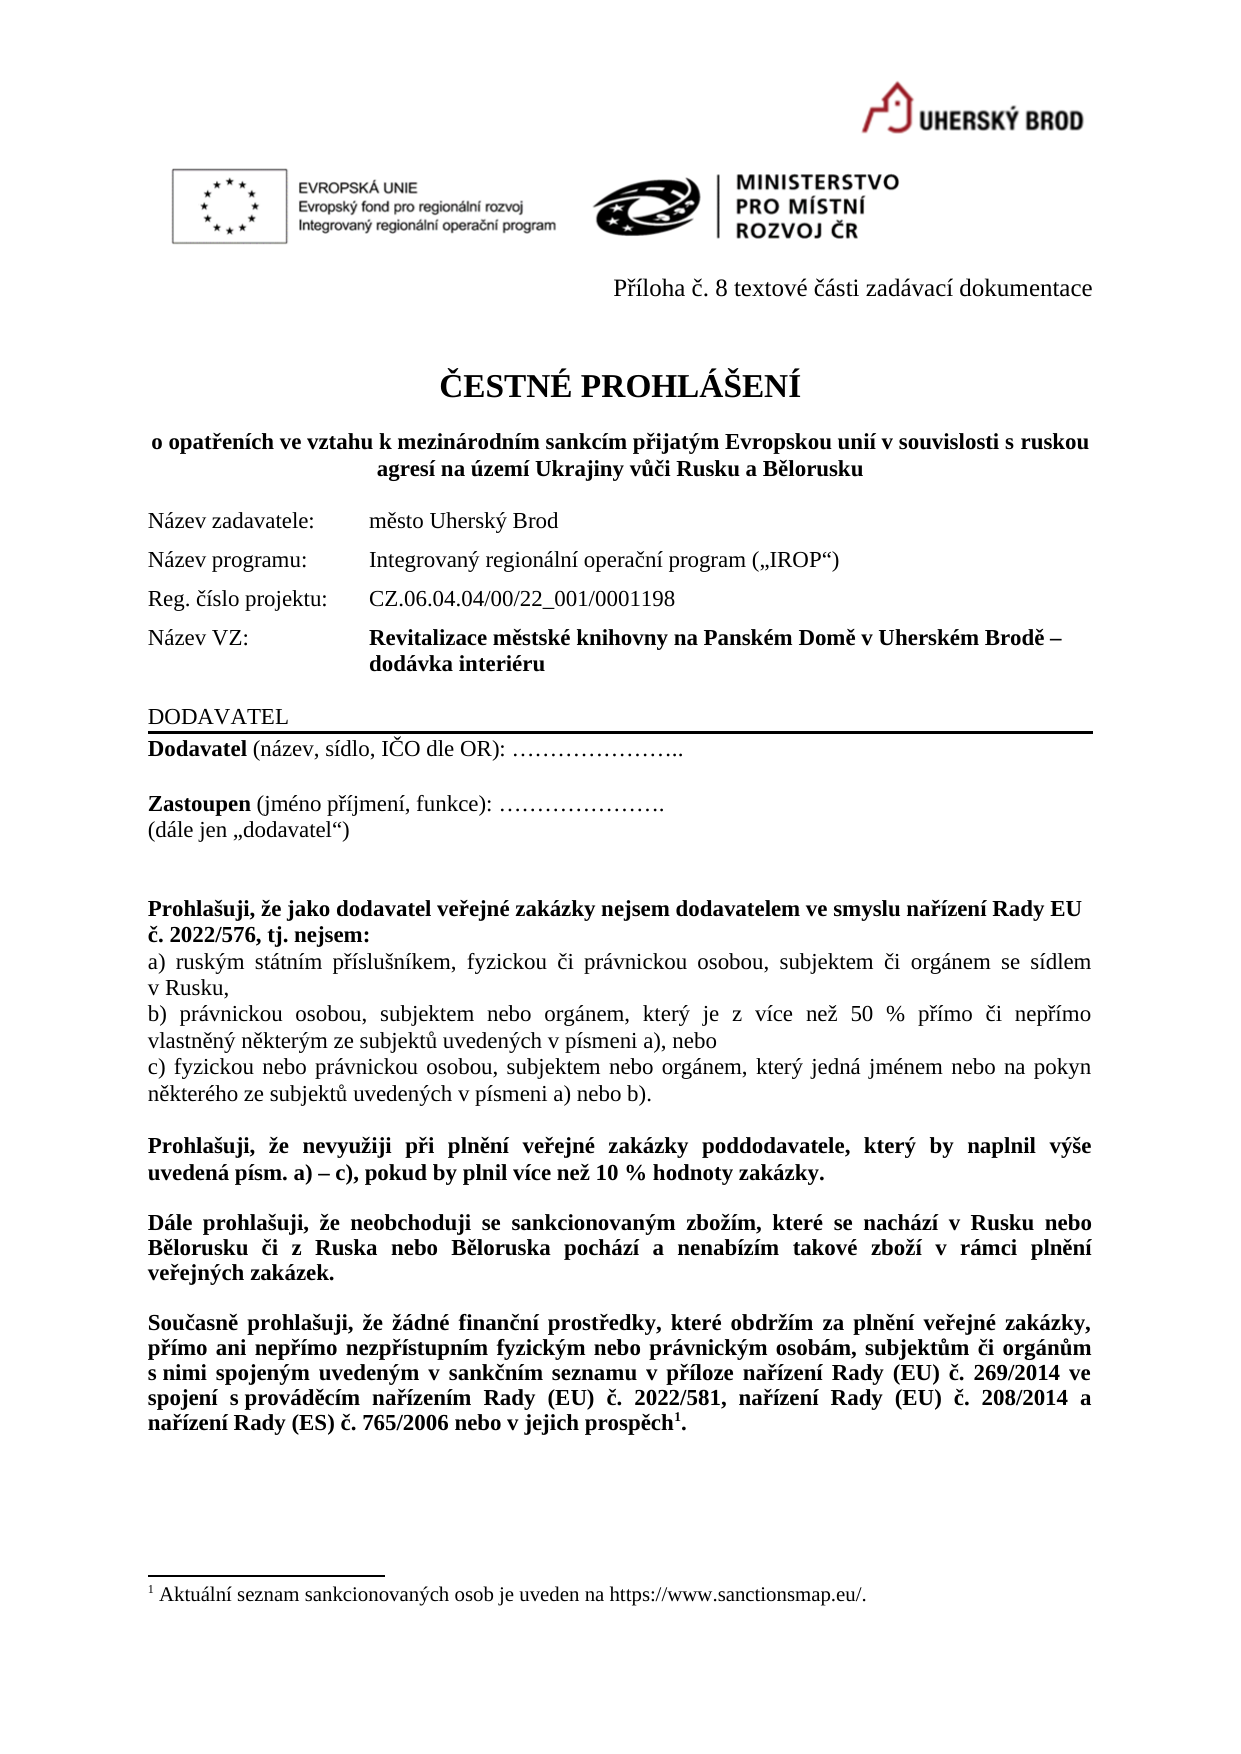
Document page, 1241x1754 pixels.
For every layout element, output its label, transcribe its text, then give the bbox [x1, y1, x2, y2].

text Prohlašuji, že nevyužiji při plnění veřejné zakázky poddodavatele, který by naplnil výše uvedená písm. a) – c), pokud by plnil více než 10 % hodnoty zakázky. [148, 1132, 1093, 1185]
text Dodavatel (název, sídlo, IČO dle OR): ………………….. [148, 734, 1093, 761]
text b) právnickou osobou, subjektem nebo orgánem, který je z více než 50 % přímo či nepřímo vlastněný některým ze subjektů uvedených v písmeni a), nebo [148, 1001, 1093, 1053]
subtitle Dále prohlašuji, že neobchoduji se sankcionovaným zbožím, které se nachází v Rusku nebo Bělorusku či z Ruska nebo Běloruska pochází a nenabízím takové zboží v rámci plnění veřejných zakázek. [148, 1210, 1093, 1285]
text Název programu: Integrovaný regionální operační program („IROP“) [148, 546, 1093, 573]
text Název VZ: Revitalizace městské knihovny na Panském Domě v Uherském Brodě – dodávka interiéru [148, 624, 1093, 677]
text Název zadavatele: město Uherský Brod [148, 507, 1093, 534]
text c) fyzickou nebo právnickou osobou, subjektem nebo orgánem, který jedná jménem nebo na pokyn některého ze subjektů uvedených v písmeni a) nebo b). [148, 1053, 1093, 1106]
text (dále jen „dodavatel“) [148, 816, 1093, 842]
text Zastoupen (jméno příjmení, funkce): …………………. [148, 790, 1093, 816]
subtitle Současně prohlašuji, že žádné finanční prostředky, které obdržím za plnění veřejné zakázky, přímo ani nepřímo nezpřístupním fyzickým nebo právnickým osobám, subjektům či orgánům s nimi spojeným uvedeným v sankčním seznamu v příloze nařízení Rady (EU) č. 269/2014 ve spojení s prováděcím nařízením Rady (EU) č. 2022/581, nařízení Rady (EU) č. 208/2014 a nařízení Rady (ES) č. 765/2006 nebo v jejich prospěch. [148, 1310, 1093, 1435]
text o opatřeních ve vztahu k mezinárodním sankcím přijatým Evropskou unií v souvislosti s ruskou agresí na území Ukrajiny vůči Rusku a Bělorusku [148, 428, 1093, 481]
text a) ruským státním příslušníkem, fyzickou či právnickou osobou, subjektem či orgánem se sídlem v Rusku, [148, 948, 1093, 1001]
picture [147, 73, 1093, 268]
subtitle ČESTNÉ PROHLÁŠENÍ [148, 377, 1093, 402]
text Prohlašuji, že jako dodavatel veřejné zakázky nejsem dodavatelem ve smyslu nařízení Rady EU č. 2022/576, tj. nejsem: [148, 895, 1093, 948]
text Reg. číslo projektu: CZ.06.04.04/00/22_001/0001198 [148, 585, 1093, 611]
text DODAVATEL [148, 703, 1093, 731]
